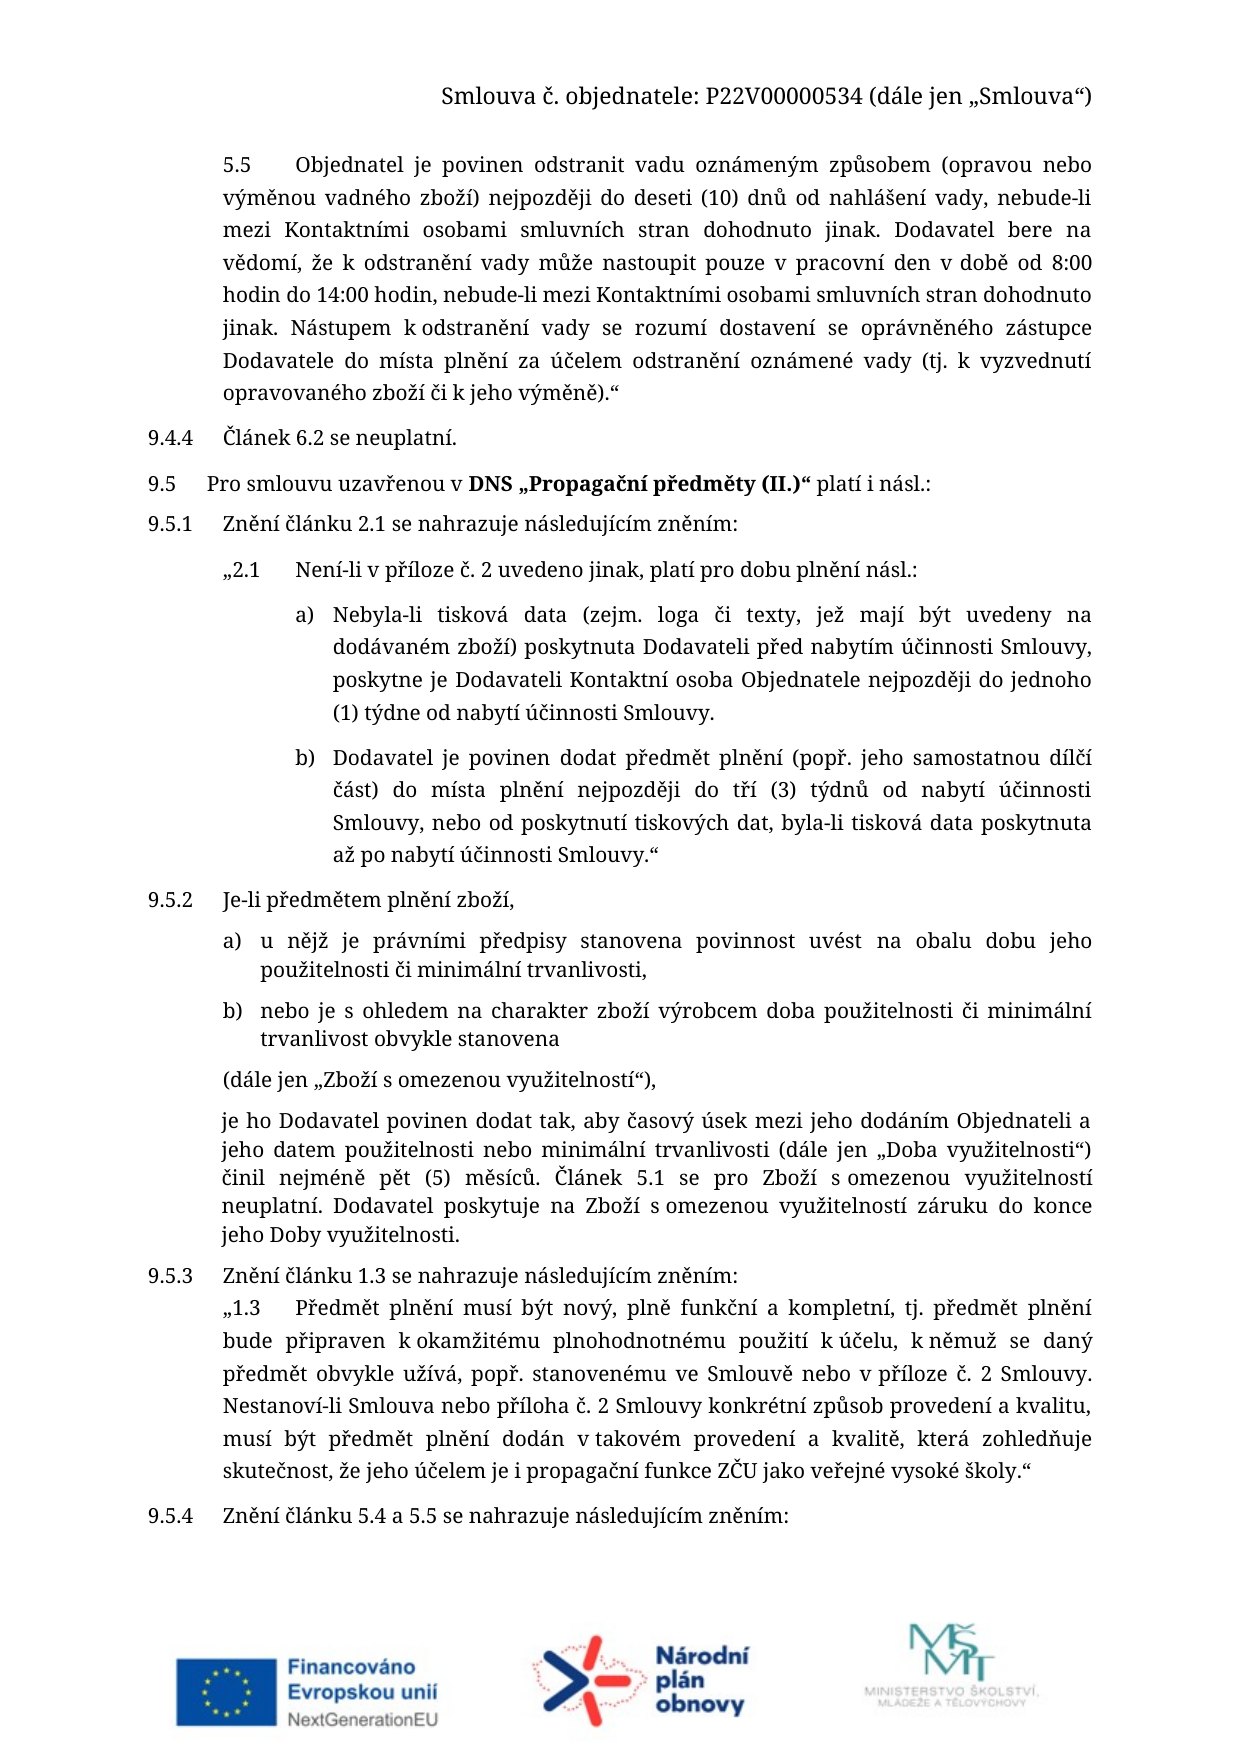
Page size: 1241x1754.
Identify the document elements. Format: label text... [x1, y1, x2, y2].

list Znění článku 2.1 se nahrazuje následujícím zněním: [148, 509, 1093, 538]
list „1.3 Předmět plnění musí být nový, plně funkční a kompletní, tj. předmět plnění bude připraven k okamžitému plnohodnotnému použití k účelu, k němuž se daný předmět obvykle užívá, popř. stanovenému ve Smlouvě nebo v příloze č. 2 Smlouvy. Nestanoví-li Smlouva nebo příloha č. 2 Smlouvy konkrétní způsob provedení a kvalitu, musí být předmět plnění dodán v takovém provedení a kvalitě, která zohledňuje skutečnost, že jeho účelem je i propagační funkce ZČU jako veřejné vysoké školy.“ [223, 1293, 1093, 1485]
picture [147, 1577, 1093, 1754]
text je ho Dodavatel povinen dodat tak, aby časový úsek mezi jeho dodáním Objednateli a jeho datem použitelnosti nebo minimální trvanlivosti (dále jen „Doba využitelnosti“) činil nejméně pět (5) měsíců. Článek 5.1 se pro Zboží s omezenou využitelností neuplatní. Dodavatel poskytuje na Zboží s omezenou využitelností záruku do konce jeho Doby využitelnosti. [221, 1106, 1093, 1248]
list „2.1 Není-li v příloze č. 2 uvedeno jinak, platí pro dobu plnění násl.: [223, 555, 1093, 583]
list Je-li předmětem plnění zboží, [148, 886, 1093, 914]
list nebo je s ohledem na charakter zboží výrobcem doba použitelnosti či minimální trvanlivost obvykle stanovena [223, 996, 1093, 1053]
list Znění článku 1.3 se nahrazuje následujícím zněním: [148, 1261, 1093, 1289]
list Dodavatel je povinen dodat předmět plnění (popř. jeho samostatnou dílčí část) do místa plnění nejpozději do tří (3) týdnů od nabytí účinnosti Smlouvy, nebo od poskytnutí tiskových dat, byla-li tisková data poskytnuta až po nabytí účinnosti Smlouvy.“ [295, 743, 1093, 869]
list Článek 6.2 se neuplatní. [148, 423, 1093, 452]
text (dále jen „Zboží s omezenou využitelností“), [223, 1065, 1093, 1094]
list Nebyla-li tisková data (zejm. loga či texty, jež mají být uvedeny na dodávaném zboží) poskytnuta Dodavateli před nabytím účinnosti Smlouvy, poskytne je Dodavateli Kontaktní osoba Objednatele nejpozději do jednoho (1) týdne od nabytí účinnosti Smlouvy. [295, 600, 1093, 726]
list u nějž je právními předpisy stanovena povinnost uvést na obalu dobu jeho použitelnosti či minimální trvanlivosti, [223, 927, 1093, 983]
list 5.5 Objednatel je povinen odstranit vadu oznámeným způsobem (opravou nebo výměnou vadného zboží) nejpozději do deseti (10) dnů od nahlášení vady, nebude-li mezi Kontaktními osobami smluvních stran dohodnuto jinak. Dodavatel bere na vědomí, že k odstranění vady může nastoupit pouze v pracovní den v době od 8:00 hodin do 14:00 hodin, nebude-li mezi Kontaktními osobami smluvních stran dohodnuto jinak. Nástupem k odstranění vady se rozumí dostavení se oprávněného zástupce Dodavatele do místa plnění za účelem odstranění oznámené vady (tj. k vyzvednutí opravovaného zboží či k jeho výměně).“ [223, 150, 1093, 407]
list Znění článku 5.4 a 5.5 se nahrazuje následujícím zněním: [148, 1502, 1093, 1530]
list Pro smlouvu uzavřenou v DNS „Propagační předměty (II.)“ platí i násl.: [148, 469, 1093, 497]
